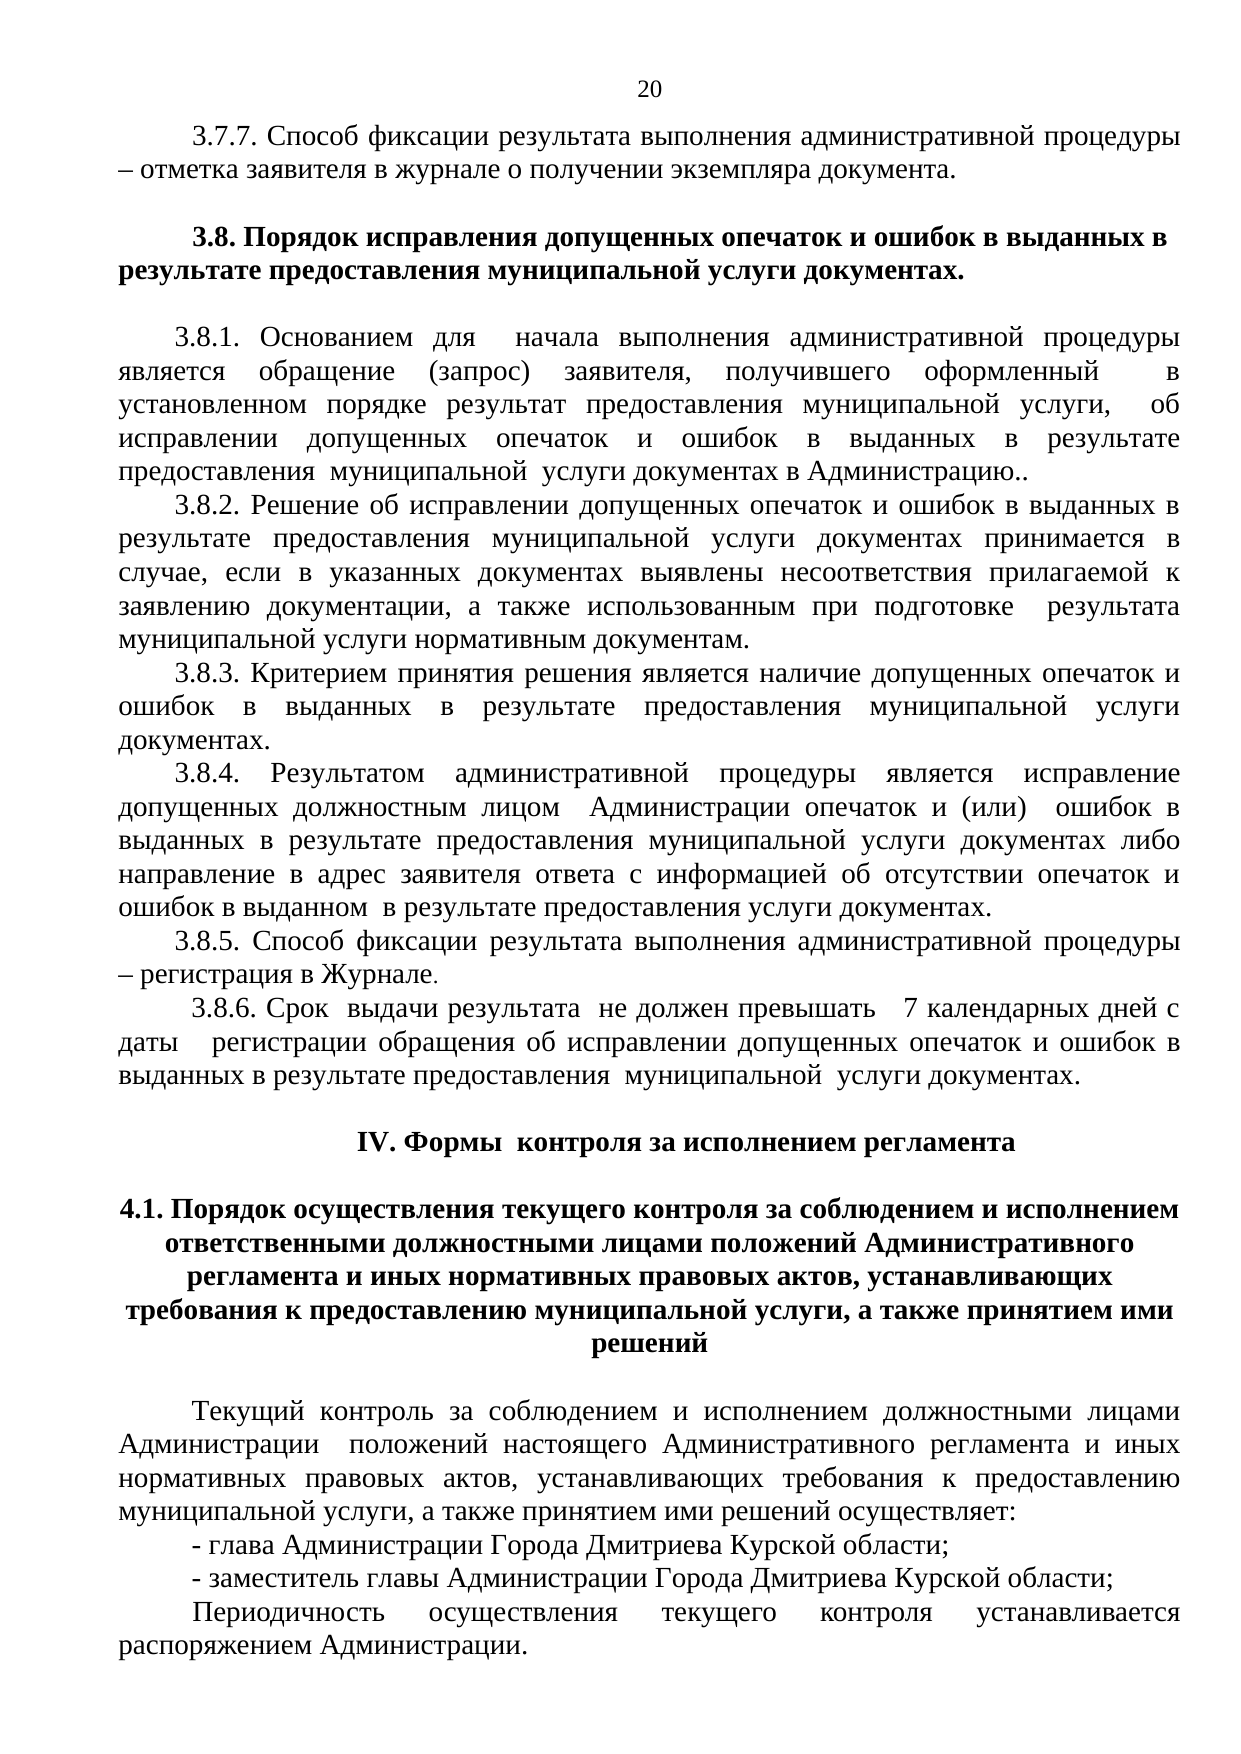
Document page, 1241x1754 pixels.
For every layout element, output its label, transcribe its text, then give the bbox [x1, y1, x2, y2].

text 3.8.3. Критерием принятия решения является наличие допущенных опечаток и ошибок в выданных в результате предоставления муниципальной услуги документах. [118, 655, 1181, 755]
text Периодичность осуществления текущего контроля устанавливается распоряжением Администрации. [118, 1594, 1181, 1661]
text 3.8.4. Результатом административной процедуры является исправление допущенных должностным лицом Администрации опечаток и (или) ошибок в выданных в результате предоставления муниципальной услуги документах либо направление в адрес заявителя ответа с информацией об отсутствии опечаток и ошибок в выданном в результате предоставления услуги документах. [118, 755, 1181, 923]
text - заместитель главы Администрации Города Дмитриева Курской области; [118, 1560, 1181, 1594]
text - глава Администрации Города Дмитриева Курской области; [118, 1527, 1181, 1560]
text 3.8.5. Способ фиксации результата выполнения административной процедуры – регистрация в Журнале. [118, 923, 1181, 990]
text 3.8.2. Решение об исправлении допущенных опечаток и ошибок в выданных в результате предоставления муниципальной услуги документах принимается в случае, если в указанных документах выявлены несоответствия прилагаемой к заявлению документации, а также использованным при подготовке результата муниципальной услуги нормативным документам. [118, 487, 1181, 655]
text 4.1. Порядок осуществления текущего контроля за соблюдением и исполнением ответственными должностными лицами положений Административного регламента и иных нормативных правовых актов, устанавливающих требования к предоставлению муниципальной услуги, а также принятием ими решений [118, 1191, 1181, 1359]
text 3.8.1. Основанием для начала выполнения административной процедуры является обращение (запрос) заявителя, получившего оформленный в установленном порядке результат предоставления муниципальной услуги, об исправлении допущенных опечаток и ошибок в выданных в результате предоставления муниципальной услуги документах в Администрацию.. [118, 319, 1181, 487]
text Текущий контроль за соблюдением и исполнением должностными лицами Администрации положений настоящего Административного регламента и иных нормативных правовых актов, устанавливающих требования к предоставлению муниципальной услуги, а также принятием ими решений осуществляет: [118, 1393, 1181, 1527]
text IV. Формы контроля за исполнением регламента [118, 1124, 1181, 1158]
text 3.7.7. Способ фиксации результата выполнения административной процедуры – отметка заявителя в журнале о получении экземпляра документа. [118, 118, 1181, 185]
text 3.8. Порядок исправления допущенных опечаток и ошибок в выданных в результате предоставления муниципальной услуги документах. [118, 219, 1181, 286]
text 3.8.6. Срок выдачи результата не должен превышать 7 календарных дней с даты регистрации обращения об исправлении допущенных опечаток и ошибок в выданных в результате предоставления муниципальной услуги документах. [118, 990, 1182, 1091]
